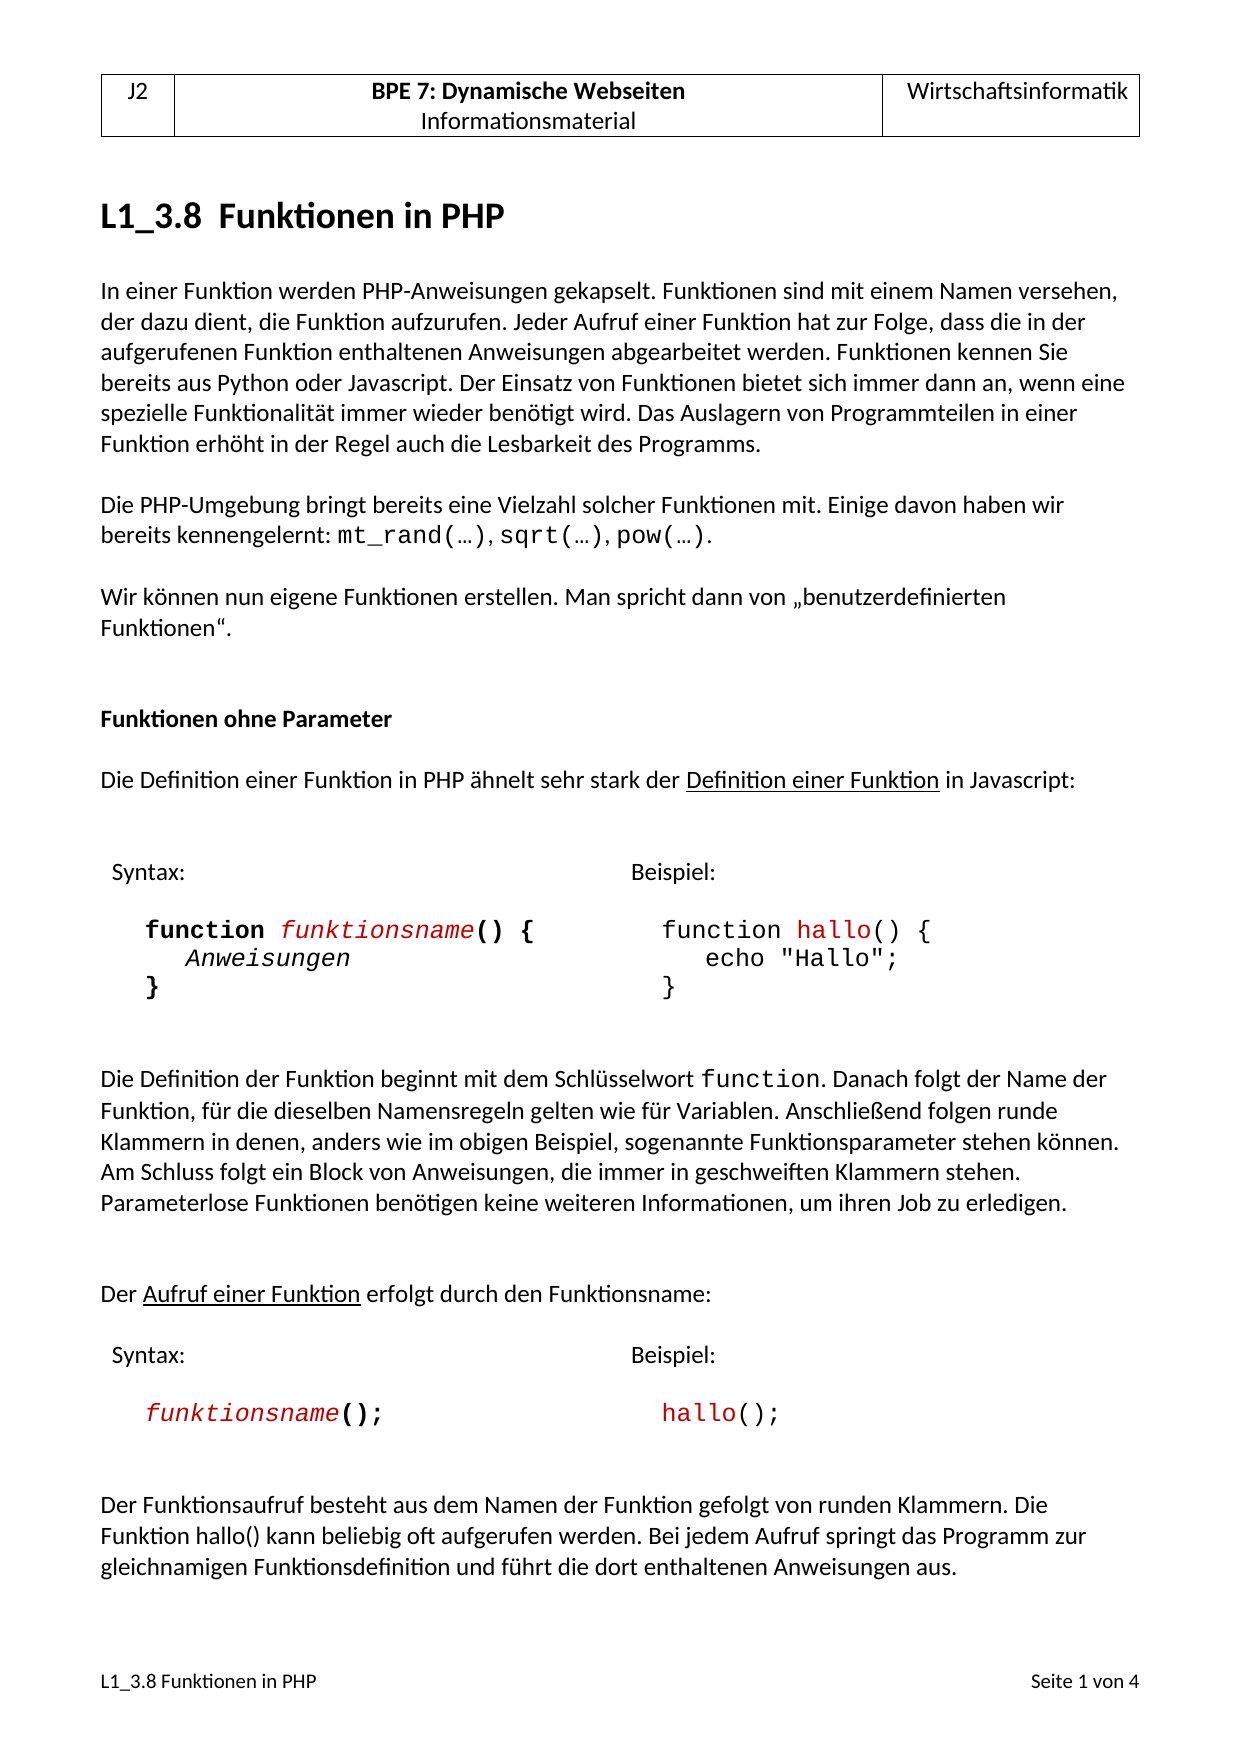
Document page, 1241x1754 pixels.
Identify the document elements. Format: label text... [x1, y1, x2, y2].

text Die PHP-Umgebung bringt bereits eine Vielzahl solcher Funktionen mit. Einige davon haben wir bereits kennengelernt: mt_rand(…), sqrt(…), pow(…). [100, 489, 1140, 551]
text Die Definition der Funktion beginnt mit dem Schlüsselwort function. Danach folgt der Name der Funktion, für die dieselben Namensregeln gelten wie für Variablen. Anschließend folgen runde Klammern in denen, anders wie im obigen Beispiel, sogenannte Funktionsparameter stehen können. Am Schluss folgt ein Block von Anweisungen, die immer in geschweiften Klammern stehen. Parameterlose Funktionen benötigen keine weiteren Informationen, um ihren Job zu erledigen. [100, 1063, 1140, 1217]
text Funktionen ohne Parameter [100, 704, 1140, 734]
text Die Definition einer Funktion in PHP ähnelt sehr stark der Definition einer Funktion in Javascript: [100, 765, 1140, 795]
text Der Aufruf einer Funktion erfolgt durch den Funktionsname: [100, 1278, 1140, 1309]
text Der Funktionsaufruf besteht aus dem Namen der Funktion gefolgt von runden Klammern. Die Funktion hallo() kann beliebig oft aufgerufen werden. Bei jedem Aufruf springt das Programm zur gleichnamigen Funktionsdefinition und führt die dort enthaltenen Anweisungen aus. [100, 1490, 1140, 1581]
table_header Beispiel: function hallo() { echo "Hallo"; } [620, 856, 1139, 1033]
table_header Beispiel: hallo(); [620, 1339, 1139, 1459]
subtitle L1_3.8 Funktionen in PHP [100, 192, 1140, 238]
text Wir können nun eigene Funktionen erstellen. Man spricht dann von „benutzerdefinierten Funktionen“. [100, 582, 1140, 643]
table_header Syntax: function funktionsname() { Anweisungen } [100, 856, 619, 1033]
text In einer Funktion werden PHP-Anweisungen gekapselt. Funktionen sind mit einem Namen versehen, der dazu dient, die Funktion aufzurufen. Jeder Aufruf einer Funktion hat zur Folge, dass die in der aufgerufenen Funktion enthaltenen Anweisungen abgearbeitet werden. Funktionen kennen Sie bereits aus Python oder Javascript. Der Einsatz von Funktionen bietet sich immer dann an, wenn eine spezielle Funktionalität immer wieder benötigt wird. Das Auslagern von Programmteilen in einer Funktion erhöht in der Regel auch die Lesbarkeit des Programms. [100, 275, 1140, 458]
table_header Syntax: funktionsname(); [100, 1339, 619, 1459]
